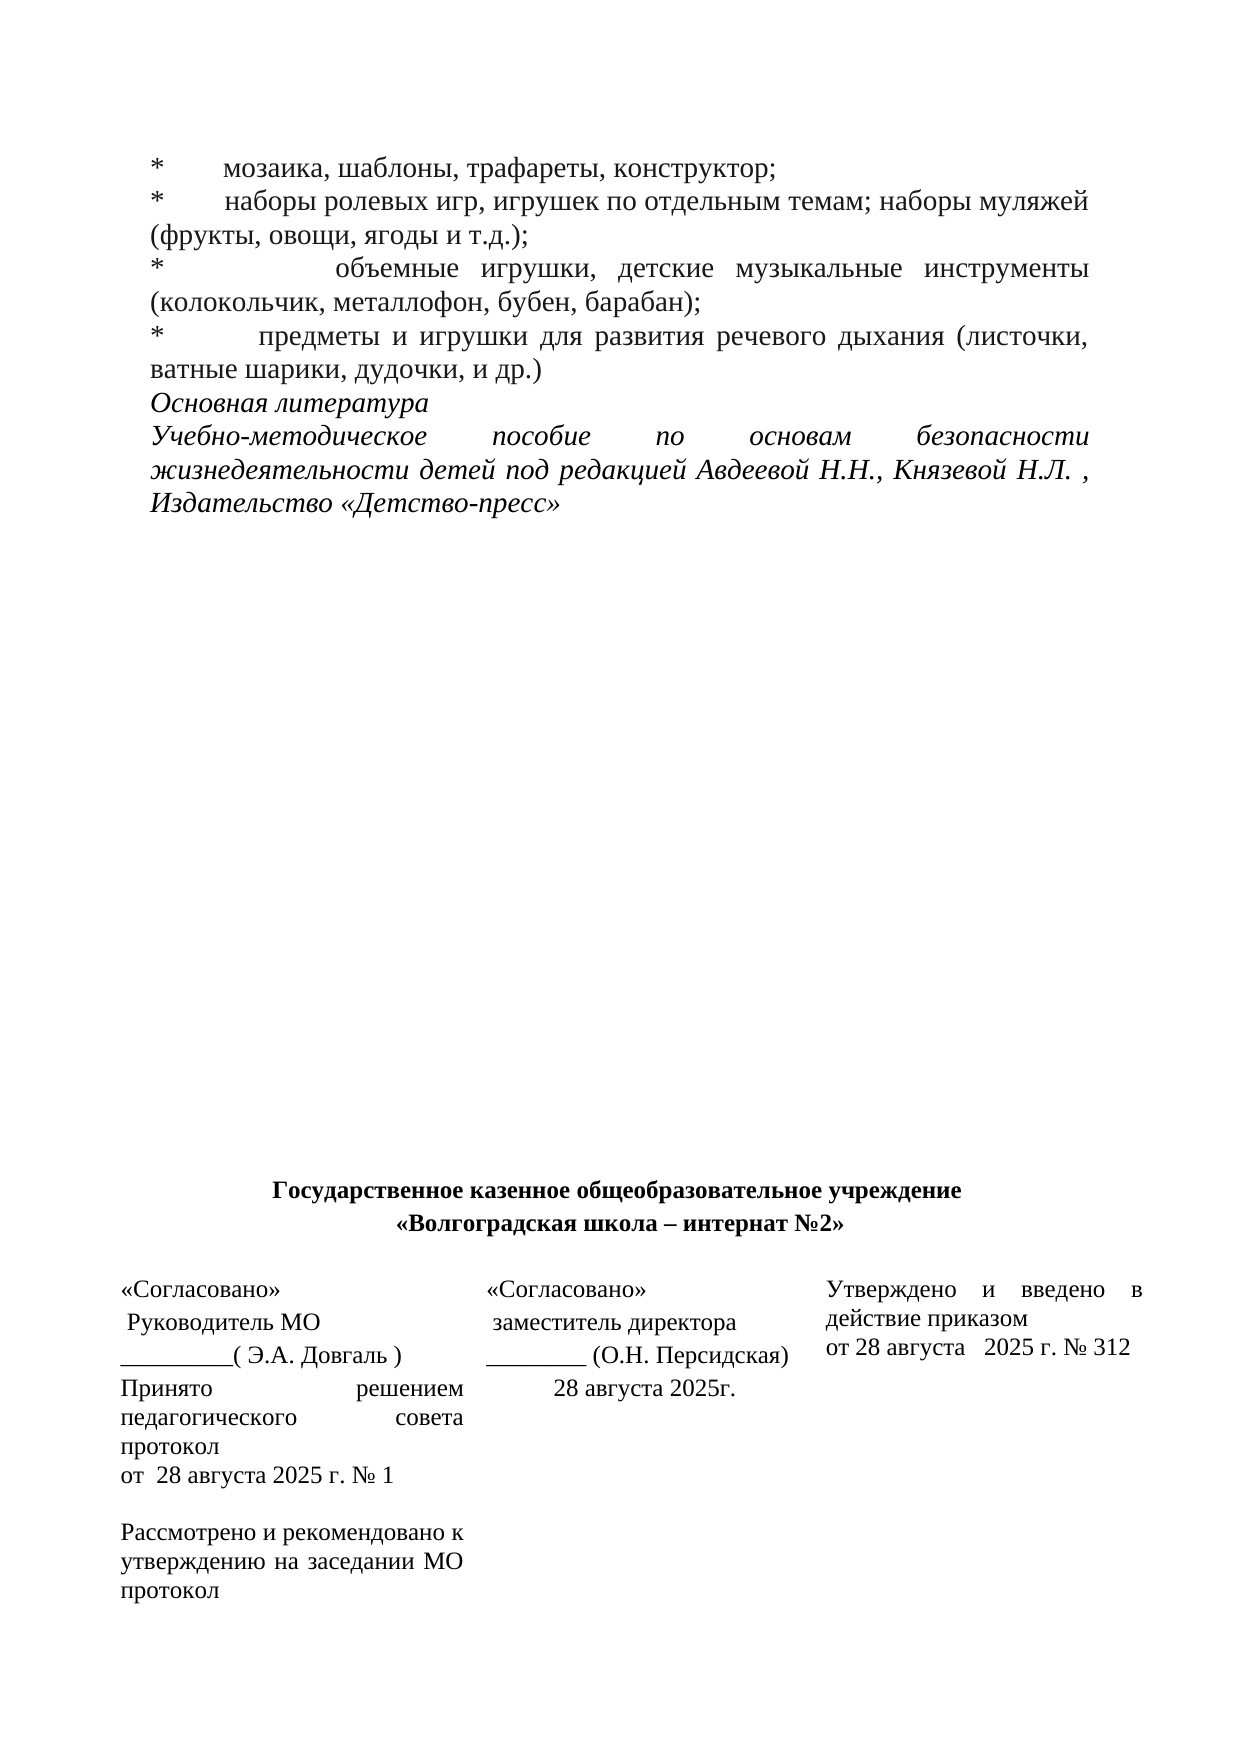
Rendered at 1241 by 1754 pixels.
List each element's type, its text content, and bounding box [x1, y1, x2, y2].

text * объемные игрушки, детские музыкальные инструменты (колокольчик, металлофон, бубен, барабан); [150, 251, 1090, 318]
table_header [109, 1275, 475, 1603]
text * наборы ролевых игр, игрушек по отдельным темам; наборы муляжей (фрукты, овощи, ягоды и т.д.); [150, 183, 1090, 251]
text Государственное казенное общеобразовательное учреждение «Волгоградская школа – интернат №2» [150, 1175, 1090, 1237]
text Основная литература [150, 385, 1090, 418]
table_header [814, 1275, 1154, 1603]
text * мозаика, шаблоны, трафареты, конструктор; [150, 150, 1090, 183]
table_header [475, 1275, 814, 1603]
text Учебно-методическое пособие по основам безопасности жизнедеятельности детей под редакцией Авдеевой Н.Н., Князевой Н.Л. , Издательство «Детство-пресс» [150, 418, 1090, 519]
text * предметы и игрушки для развития речевого дыхания (листочки, ватные шарики, дудочки, и др.) [150, 318, 1090, 385]
